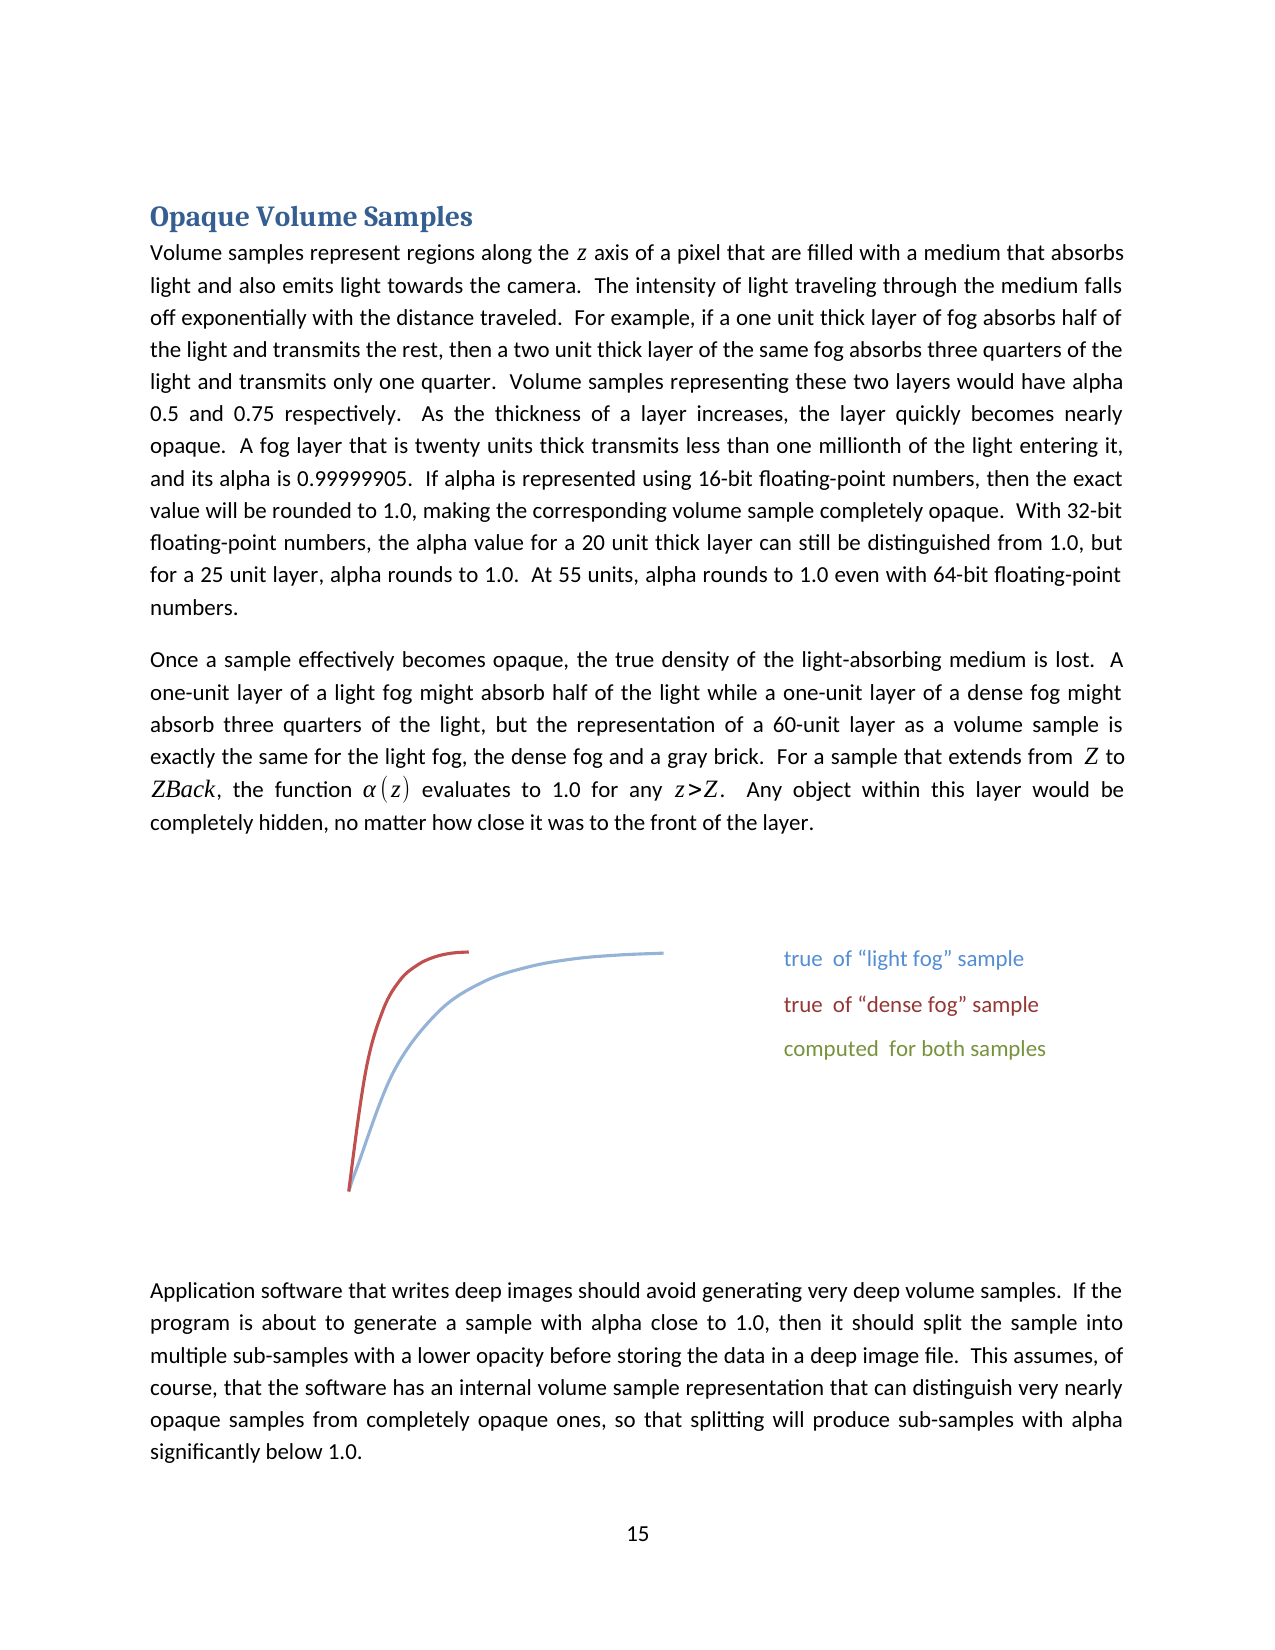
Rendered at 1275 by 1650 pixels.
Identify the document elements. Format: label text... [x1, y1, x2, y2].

text Application software that writes deep images should avoid generating very deep volume samples. If the program is about to generate a sample with alpha close to 1.0, then it should split the sample into multiple sub-samples with a lower opacity before storing the data in a deep image file. This assumes, of course, that the software has an internal volume sample representation that can distinguish very nearly opaque samples from completely opaque ones, so that splitting will produce sub-samples with alpha significantly below 1.0. [150, 1276, 1125, 1465]
text Volume samples represent regions along the axis of a pixel that are filled with a medium that absorbs light and also emits light towards the camera. The intensity of light traveling through the medium falls off exponentially with the distance traveled. For example, if a one unit thick layer of fog absorbs half of the light and transmits the rest, then a two unit thick layer of the same fog absorbs three quarters of the light and transmits only one quarter. Volume samples representing these two layers would have alpha 0.5 and 0.75 respectively. As the thickness of a layer increases, the layer quickly becomes nearly opaque. A fog layer that is twenty units thick transmits less than one millionth of the light entering it, and its alpha is 0.99999905. If alpha is represented using 16-bit floating-point numbers, then the exact value will be rounded to 1.0, making the corresponding volume sample completely opaque. With 32-bit floating-point numbers, the alpha value for a 20 unit thick layer can still be distinguished from 1.0, but for a 25 unit layer, alpha rounds to 1.0. At 55 units, alpha rounds to 1.0 even with 64-bit floating-point numbers. [150, 238, 1125, 621]
subtitle Opaque Volume Samples [150, 200, 1125, 233]
text Once a sample effectively becomes opaque, the true density of the light-absorbing medium is lost. A one-unit layer of a light fog might absorb half of the light while a one-unit layer of a dense fog might absorb three quarters of the light, but the representation of a 60-unit layer as a volume sample is exactly the same for the light fog, the dense fog and a gray brick. For a sample that extends from to , the function evaluates to 1.0 for any . Any object within this layer would be completely hidden, no matter how close it was to the front of the layer. [150, 646, 1125, 837]
